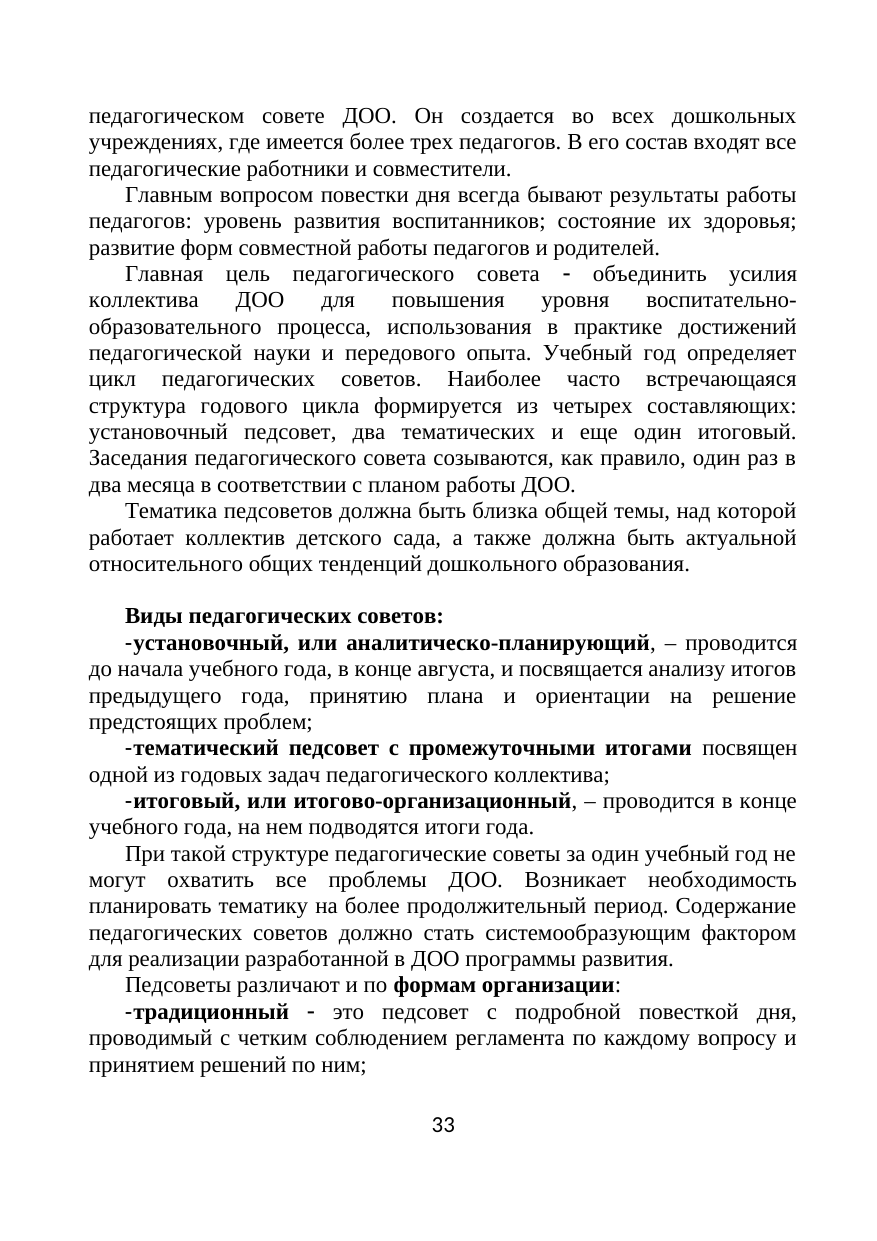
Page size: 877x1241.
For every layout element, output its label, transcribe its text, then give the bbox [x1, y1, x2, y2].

text Педсоветы различают и по формам организации: [89, 972, 797, 998]
text При такой структуре педагогические советы за один учебный год не могут охватить все проблемы ДОО. Возникает необходимость планировать тематику на более продолжительный период. Содержание педагогических советов должно стать системообразующим фактором для реализации разработанной в ДОО программы развития. [89, 840, 797, 972]
list традиционный это педсовет с подробной повесткой дня, проводимый с четким соблюдением регламента по каждому вопросу и принятием решений по ним; [89, 998, 797, 1077]
text Тематика педсоветов должна быть близка общей темы, над которой работает коллектив детского сада, а также должна быть актуальной относительного общих тенденций дошкольного образования. [89, 497, 797, 576]
text Виды педагогических советов: [89, 603, 797, 629]
list итоговый, или итогово-организационный, – проводится в конце учебного года, на нем подводятся итоги года. [89, 787, 797, 840]
list установочный, или аналитическо-планирующий, – проводится до начала учебного года, в конце августа, и посвящается анализу итогов предыдущего года, принятию плана и ориентации на решение предстоящих проблем; [89, 629, 797, 734]
text Главная цель педагогического совета объединить усилия коллектива ДОО для повышения уровня воспитательно-образовательного процесса, использования в практике достижений педагогической науки и передового опыта. Учебный год определяет цикл педагогических советов. Наиболее часто встречающаяся структура годового цикла формируется из четырех составляющих: установочный педсовет, два тематических и еще один итоговый. Заседания педагогического совета созываются, как правило, один раз в два месяца в соответствии с планом работы ДОО. [89, 260, 797, 497]
text Главным вопросом повестки дня всегда бывают результаты работы педагогов: уровень развития воспитанников; состояние их здоровья; развитие форм совместной работы педагогов и родителей. [89, 181, 797, 260]
list тематический педсовет с промежуточными итогами посвящен одной из годовых задач педагогического коллектива; [89, 734, 797, 787]
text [89, 102, 797, 181]
